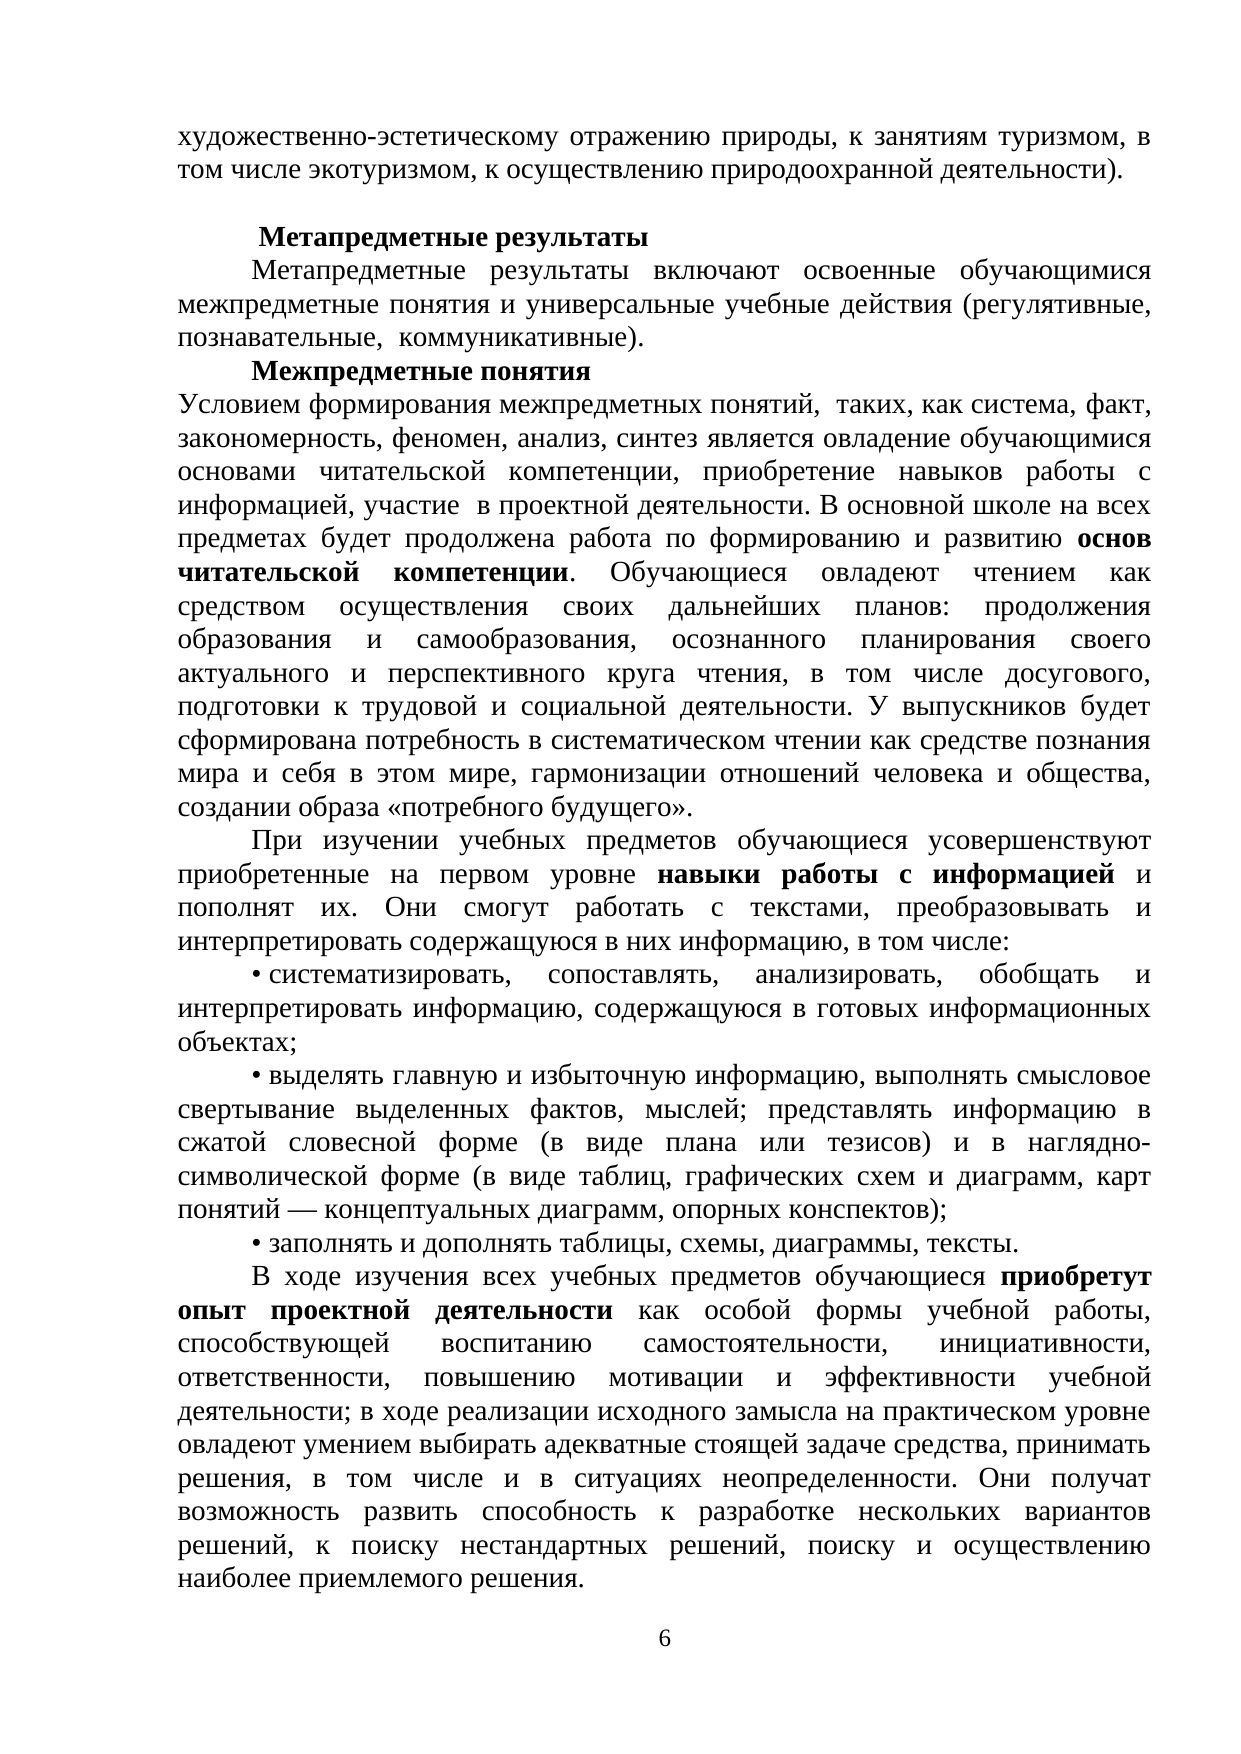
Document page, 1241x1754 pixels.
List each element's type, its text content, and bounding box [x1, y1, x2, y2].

text Межпредметные понятия [177, 353, 1152, 386]
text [177, 118, 1152, 185]
text Метапредметные результаты включают освоенные обучающимися межпредметные понятия и универсальные учебные действия (регулятивные, познавательные, коммуникативные). [177, 252, 1152, 353]
subtitle Метапредметные результаты [177, 219, 1152, 252]
text В ходе изучения всех учебных предметов обучающиеся приобретут опыт проектной деятельности как особой формы учебной работы, способствующей воспитанию самостоятельности, инициативности, ответственности, повышению мотивации и эффективности учебной деятельности; в ходе реализации исходного замысла на практическом уровне овладеют умением выбирать адекватные стоящей задаче средства, принимать решения, в том числе и в ситуациях неопределенности. Они получат возможность развить способность к разработке нескольких вариантов решений, к поиску нестандартных решений, поиску и осуществлению наиболее приемлемого решения. [177, 1258, 1152, 1594]
text • систематизировать, сопоставлять, анализировать, обобщать и интерпретировать информацию, содержащуюся в готовых информационных объектах; [177, 957, 1152, 1057]
text При изучении учебных предметов обучающиеся усовершенствуют приобретенные на первом уровне навыки работы с информацией и пополнят их. Они смогут работать с текстами, преобразовывать и интерпретировать содержащуюся в них информацию, в том числе: [177, 822, 1152, 957]
text • заполнять и дополнять таблицы, схемы, диаграммы, тексты. [177, 1225, 1152, 1258]
text Условием формирования межпредметных понятий, таких, как система, факт, закономерность, феномен, анализ, синтез является овладение обучающимися основами читательской компетенции, приобретение навыков работы с информацией, участие в проектной деятельности. В основной школе на всех предметах будет продолжена работа по формированию и развитию основ читательской компетенции. Обучающиеся овладеют чтением как средством осуществления своих дальнейших планов: продолжения образования и самообразования, осознанного планирования своего актуального и перспективного круга чтения, в том числе досугового, подготовки к трудовой и социальной деятельности. У выпускников будет сформирована потребность в систематическом чтении как средстве познания мира и себя в этом мире, гармонизации отношений человека и общества, создании образа «потребного будущего». [177, 386, 1152, 822]
text • выделять главную и избыточную информацию, выполнять смысловое свертывание выделенных фактов, мыслей; представлять информацию в сжатой словесной форме (в виде плана или тезисов) и в наглядно-символической форме (в виде таблиц, графических схем и диаграмм, карт понятий — концептуальных диаграмм, опорных конспектов); [177, 1057, 1152, 1225]
